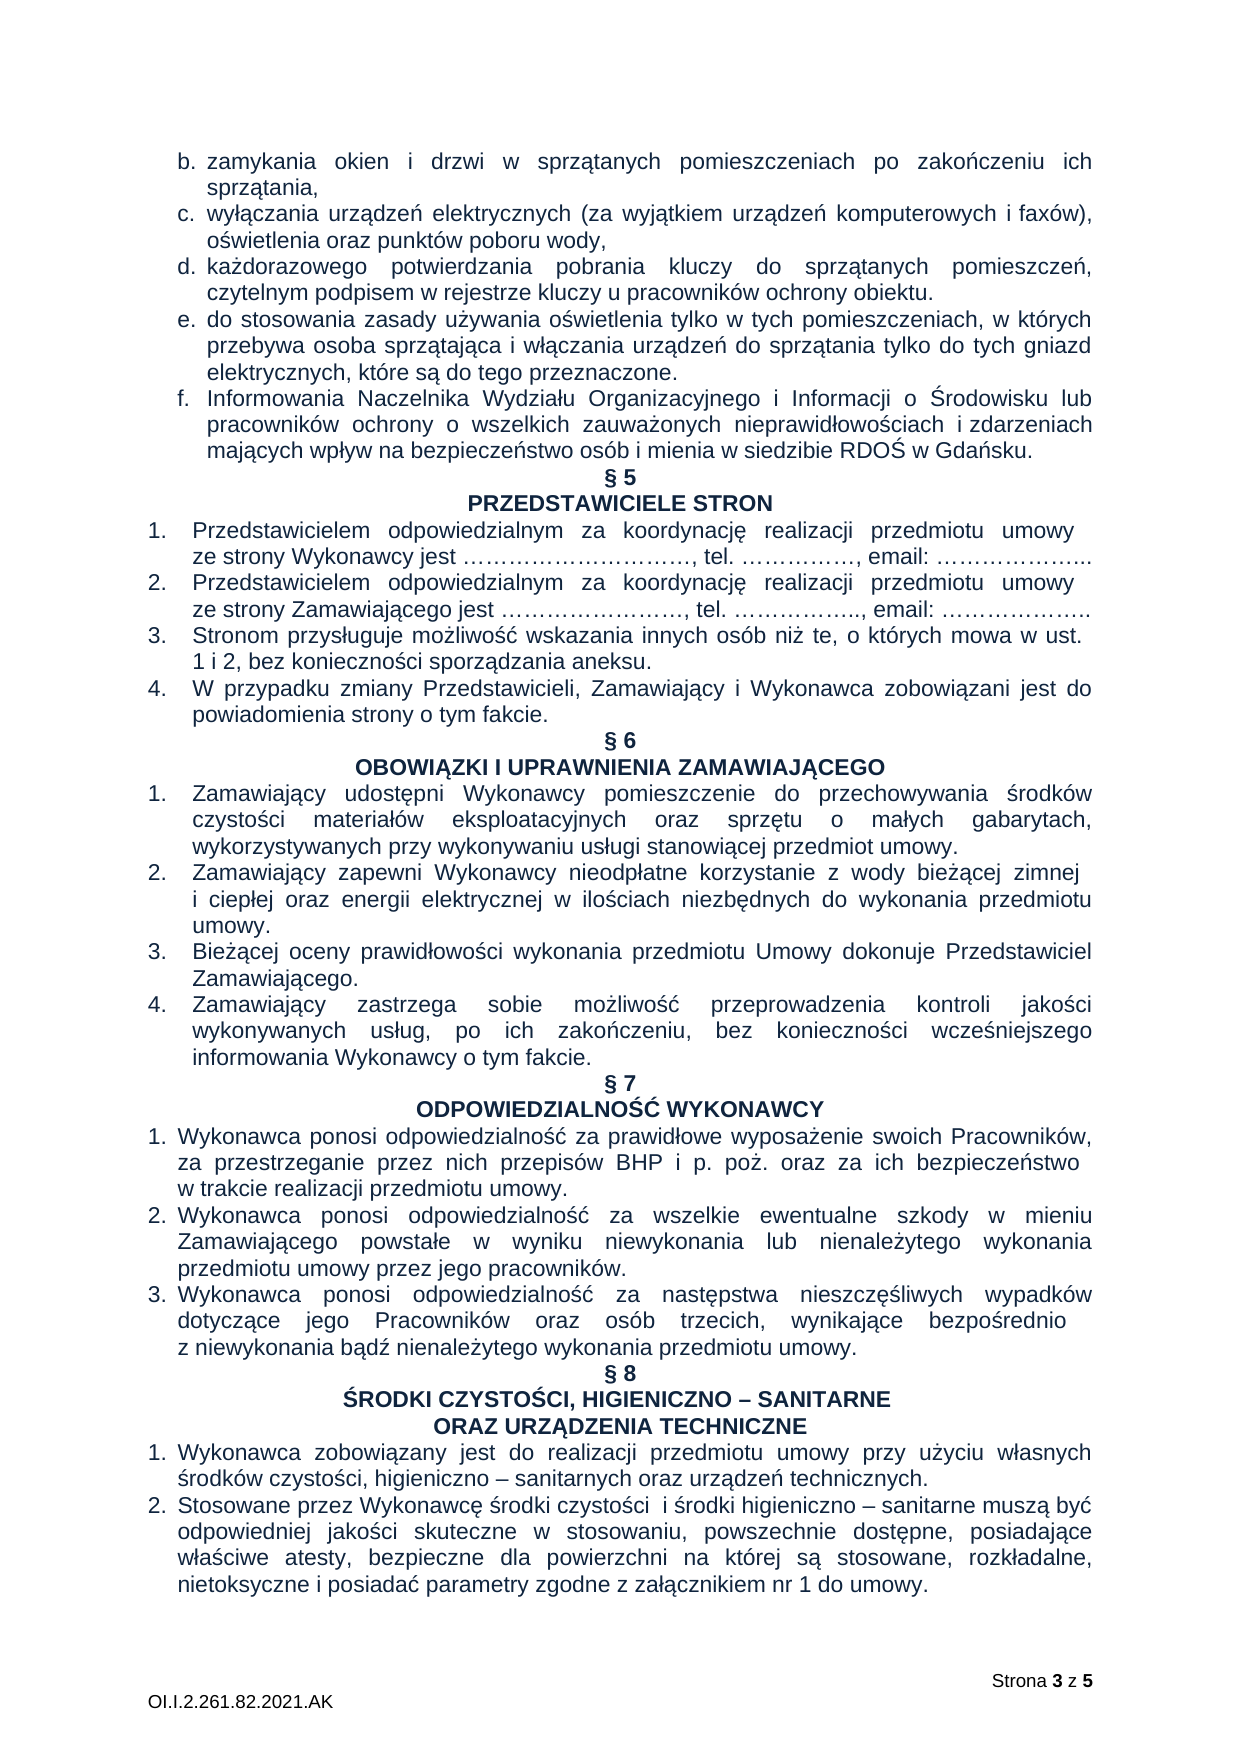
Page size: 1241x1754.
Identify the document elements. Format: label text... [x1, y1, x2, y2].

list Wykonawca ponosi odpowiedzialność za następstwa nieszczęśliwych wypadków dotyczące jego Pracowników oraz osób trzecich, wynikające bezpośrednio z niewykonania bądź nienależytego wykonania przedmiotu umowy. [148, 1281, 1093, 1360]
list Wykonawca ponosi odpowiedzialność za prawidłowe wyposażenie swoich Pracowników, za przestrzeganie przez nich przepisów BHP i p. poż. oraz za ich bezpieczeństwo w trakcie realizacji przedmiotu umowy. [148, 1123, 1093, 1202]
list Bieżącej oceny prawidłowości wykonania przedmiotu Umowy dokonuje Przedstawiciel Zamawiającego. [148, 938, 1093, 991]
list Wykonawca ponosi odpowiedzialność za wszelkie ewentualne szkody w mieniu Zamawiającego powstałe w wyniku niewykonania lub nienależytego wykonania przedmiotu umowy przez jego pracowników. [148, 1202, 1093, 1281]
text PRZEDSTAWICIELE STRON [148, 490, 1093, 517]
list wyłączania urządzeń elektrycznych (za wyjątkiem urządzeń komputerowych i faxów), oświetlenia oraz punktów poboru wody, [177, 200, 1093, 253]
list Przedstawicielem odpowiedzialnym za koordynację realizacji przedmiotu umowy ze strony Wykonawcy jest …………………………, tel. ……………, email: ………………... [148, 517, 1093, 569]
list zamykania okien i drzwi w sprzątanych pomieszczeniach po zakończeniu ich sprzątania, [177, 148, 1093, 200]
text § 6 OBOWIĄZKI I UPRAWNIENIA ZAMAWIAJĄCEGO [148, 727, 1093, 780]
text § 7 [148, 1070, 1093, 1096]
list Stronom przysługuje możliwość wskazania innych osób niż te, o których mowa w ust. 1 i 2, bez konieczności sporządzania aneksu. [148, 622, 1093, 675]
text ŚRODKI CZYSTOŚCI, HIGIENICZNO – SANITARNE ORAZ URZĄDZENIA TECHNICZNE [148, 1386, 1093, 1439]
list do stosowania zasady używania oświetlenia tylko w tych pomieszczeniach, w których przebywa osoba sprzątająca i włączania urządzeń do sprzątania tylko do tych gniazd elektrycznych, które są do tego przeznaczone. [177, 306, 1093, 385]
list Zamawiający udostępni Wykonawcy pomieszczenie do przechowywania środków czystości materiałów eksploatacyjnych oraz sprzętu o małych gabarytach, wykorzystywanych przy wykonywaniu usługi stanowiącej przedmiot umowy. [148, 780, 1093, 859]
list Przedstawicielem odpowiedzialnym za koordynację realizacji przedmiotu umowy ze strony Zamawiającego jest ……………………, tel. …………….., email: ……………….. [148, 569, 1093, 622]
list Stosowane przez Wykonawcę środki czystości i środki higieniczno – sanitarne muszą być odpowiedniej jakości skuteczne w stosowaniu, powszechnie dostępne, posiadające właściwe atesty, bezpieczne dla powierzchni na której są stosowane, rozkładalne, nietoksyczne i posiadać parametry zgodne z załącznikiem nr 1 do umowy. [148, 1492, 1093, 1597]
text § 8 [148, 1360, 1093, 1386]
list Zamawiający zapewni Wykonawcy nieodpłatne korzystanie z wody bieżącej zimnej i ciepłej oraz energii elektrycznej w ilościach niezbędnych do wykonania przedmiotu umowy. [148, 859, 1093, 938]
list każdorazowego potwierdzania pobrania kluczy do sprzątanych pomieszczeń, czytelnym podpisem w rejestrze kluczy u pracowników ochrony obiektu. [177, 253, 1093, 306]
text ODPOWIEDZIALNOŚĆ WYKONAWCY [148, 1096, 1093, 1123]
text § 5 [148, 464, 1093, 490]
list Zamawiający zastrzega sobie możliwość przeprowadzenia kontroli jakości wykonywanych usług, po ich zakończeniu, bez konieczności wcześniejszego informowania Wykonawcy o tym fakcie. [148, 991, 1093, 1070]
list Wykonawca zobowiązany jest do realizacji przedmiotu umowy przy użyciu własnych środków czystości, higieniczno – sanitarnych oraz urządzeń technicznych. [148, 1439, 1093, 1492]
list W przypadku zmiany Przedstawicieli, Zamawiający i Wykonawca zobowiązani jest do powiadomienia strony o tym fakcie. [148, 675, 1093, 727]
list Informowania Naczelnika Wydziału Organizacyjnego i Informacji o Środowisku lub pracowników ochrony o wszelkich zauważonych nieprawidłowościach i zdarzeniach mających wpływ na bezpieczeństwo osób i mienia w siedzibie RDOŚ w Gdańsku. [177, 385, 1093, 464]
